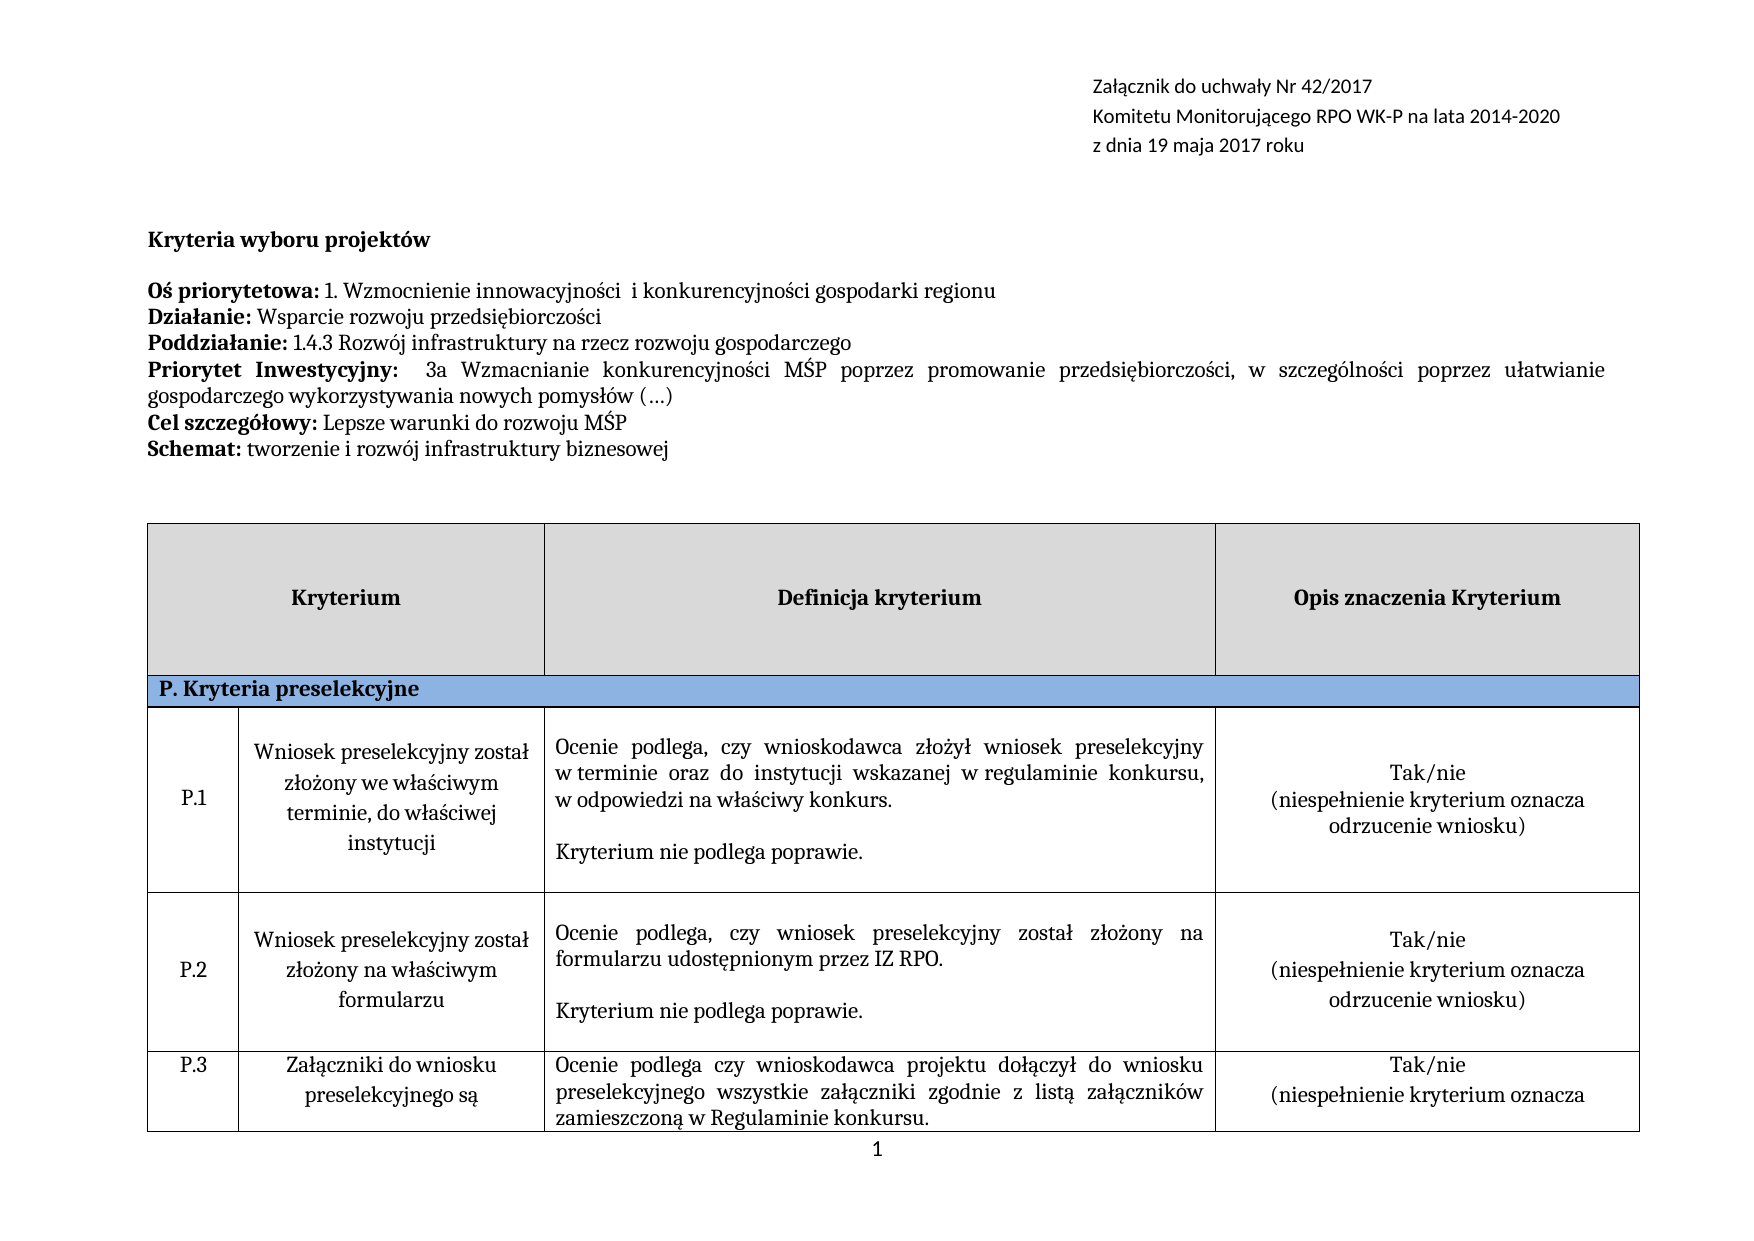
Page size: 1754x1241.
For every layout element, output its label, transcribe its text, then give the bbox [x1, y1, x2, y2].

table_cell Wniosek preselekcyjny został złożony we właściwym terminie, do właściwej instytucji [239, 708, 544, 892]
table_cell P.2 [148, 893, 238, 1051]
table_cell Ocenie podlega, czy wniosek preselekcyjny został złożony na formularzu udostępnionym przez IZ RPO. Kryterium nie podlega poprawie. [545, 893, 1215, 1051]
table_cell Tak/nie (niespełnienie kryterium oznacza odrzucenie wniosku) [1216, 708, 1639, 892]
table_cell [545, 1052, 1215, 1131]
table_cell P. Kryteria preselekcyjne [148, 676, 1639, 706]
text Działanie: Wsparcie rozwoju przedsiębiorczości [148, 304, 1606, 330]
text Kryteria wyboru projektów [148, 226, 1606, 253]
table_cell P.3 [148, 1052, 238, 1131]
text Oś priorytetowa: 1. Wzmocnienie innowacyjności i konkurencyjności gospodarki regionu [148, 277, 1606, 304]
table_cell Tak/nie (niespełnienie kryterium oznacza odrzucenie wniosku) [1216, 893, 1639, 1051]
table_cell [1216, 1052, 1639, 1131]
table_header Definicja kryterium [545, 524, 1215, 675]
table_cell Wniosek preselekcyjny został złożony na właściwym formularzu [239, 893, 544, 1051]
text Schemat: tworzenie i rozwój infrastruktury biznesowej [148, 436, 1606, 462]
table_cell Ocenie podlega, czy wnioskodawca złożył wniosek preselekcyjny w terminie oraz do instytucji wskazanej w regulaminie konkursu, w odpowiedzi na właściwy konkurs. Kryterium nie podlega poprawie. [545, 708, 1215, 892]
text Poddziałanie: 1.4.3 Rozwój infrastruktury na rzecz rozwoju gospodarczego [148, 330, 1606, 357]
text Cel szczegółowy: Lepsze warunki do rozwoju MŚP [148, 409, 1606, 436]
table_header Opis znaczenia Kryterium [1216, 524, 1639, 675]
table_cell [239, 1052, 544, 1131]
table_cell P.1 [148, 708, 238, 892]
text Priorytet Inwestycyjny: 3a Wzmacnianie konkurencyjności MŚP poprzez promowanie przedsiębiorczości, w szczególności poprzez ułatwianie gospodarczego wykorzystywania nowych pomysłów (…) [148, 357, 1606, 409]
table_header Kryterium [148, 524, 544, 675]
